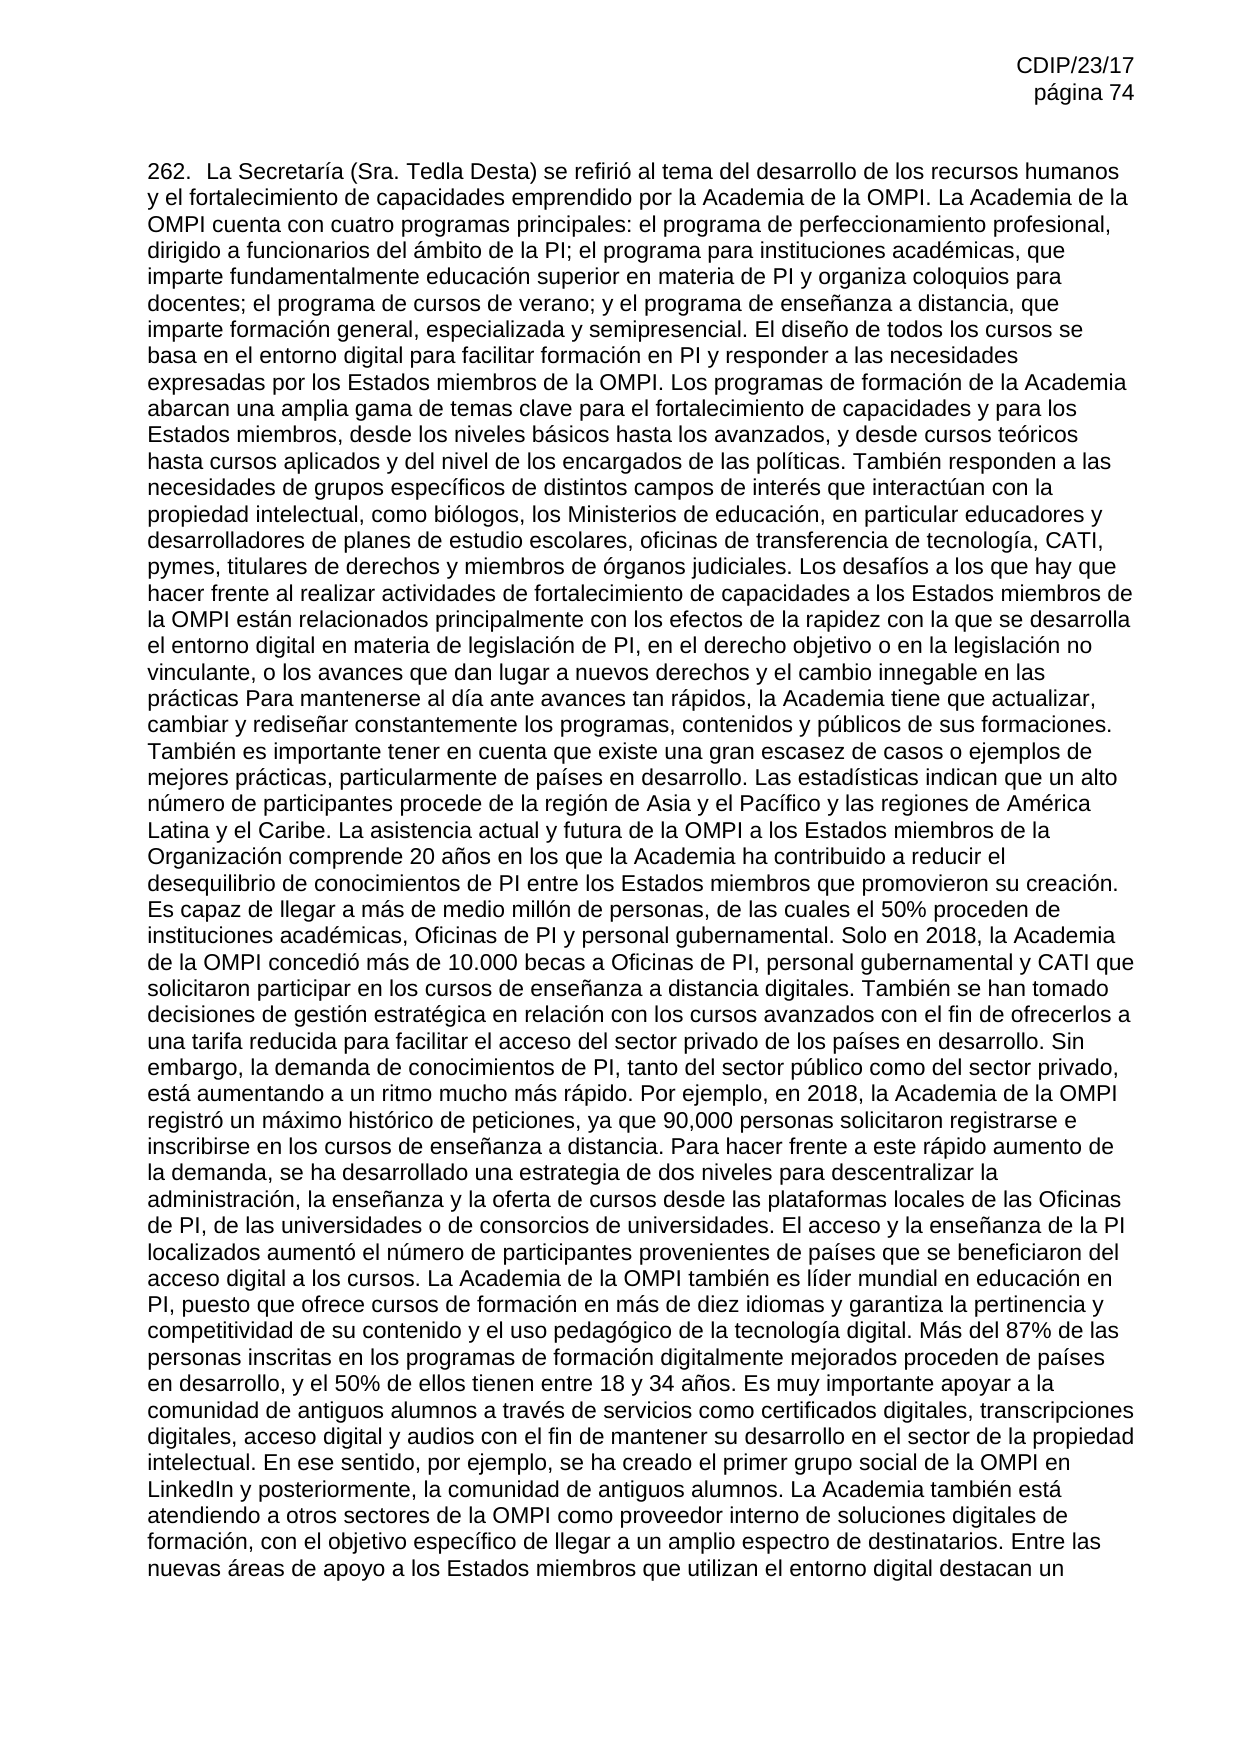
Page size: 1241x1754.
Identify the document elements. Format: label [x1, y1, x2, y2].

list [147, 158, 1134, 1581]
